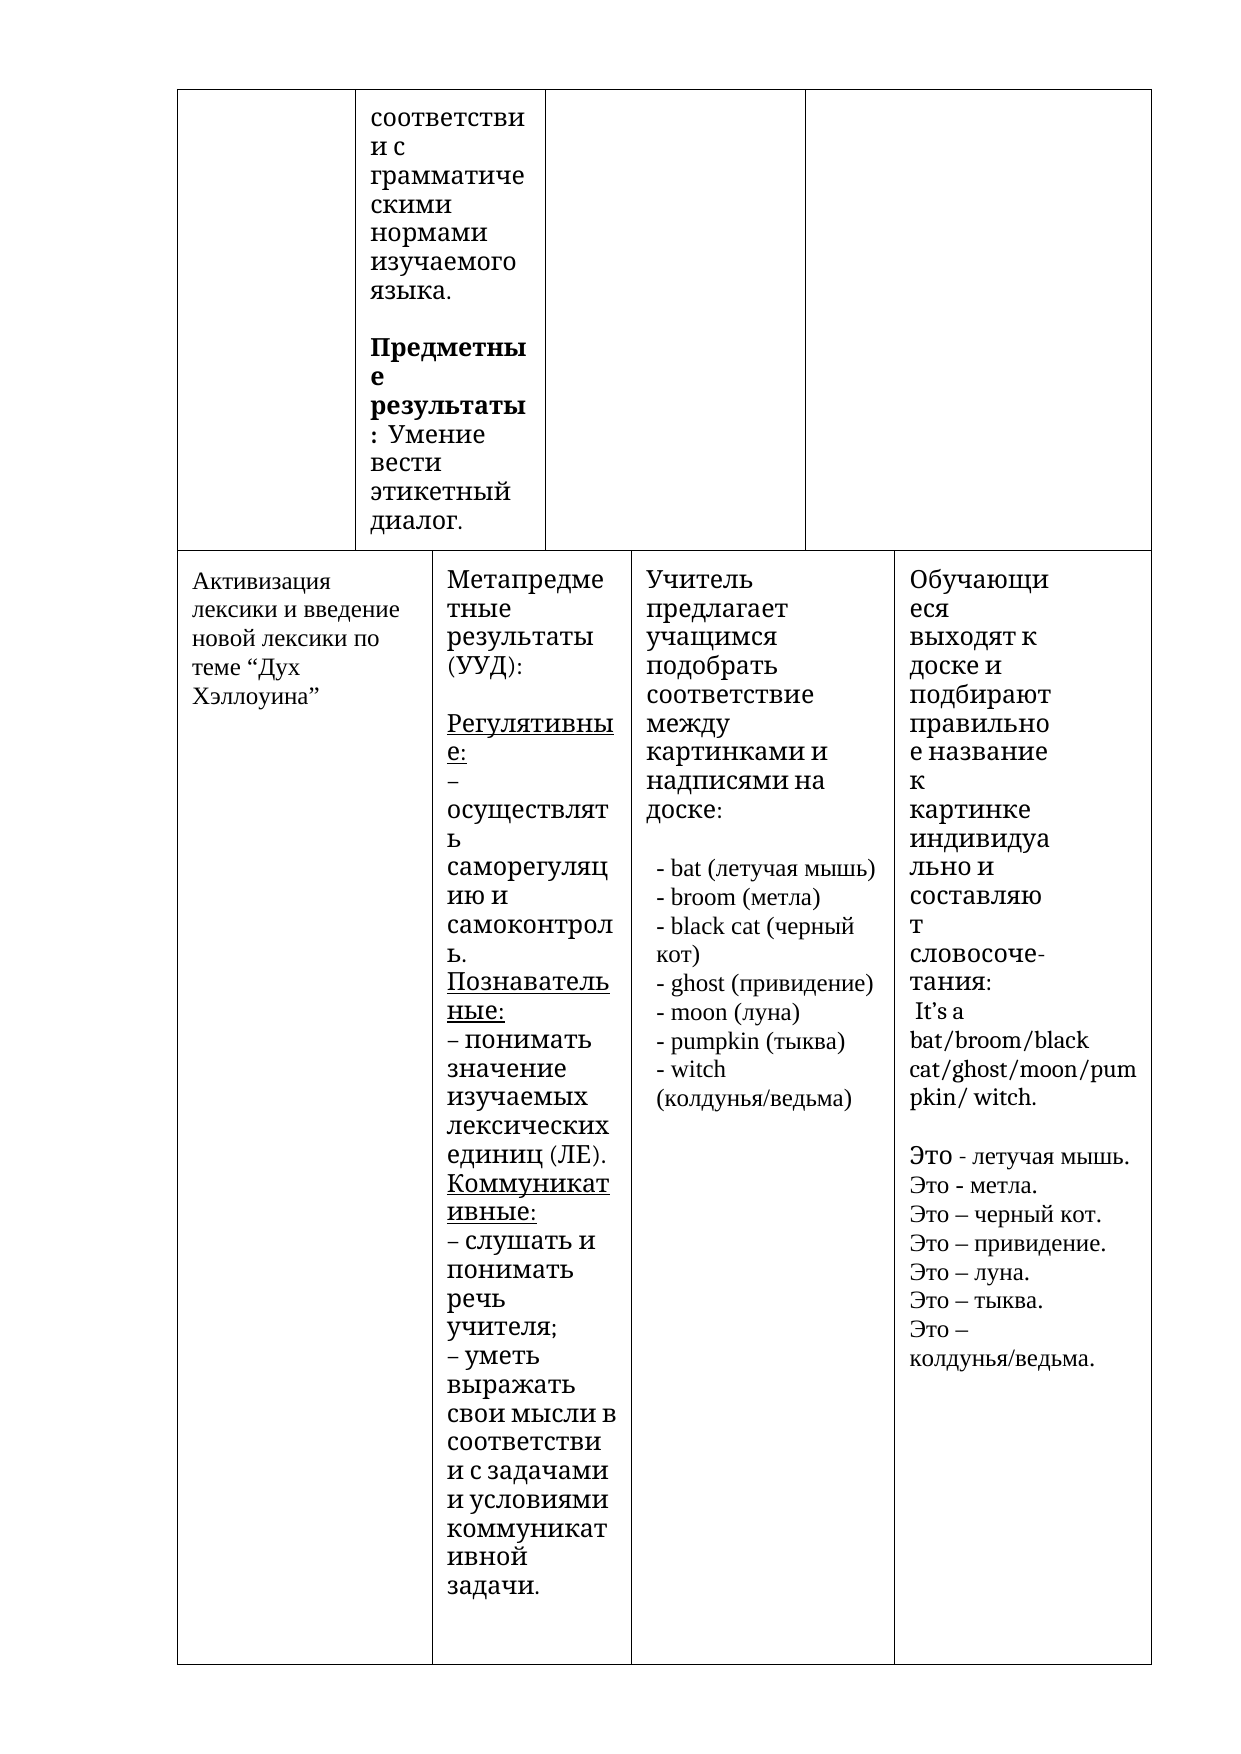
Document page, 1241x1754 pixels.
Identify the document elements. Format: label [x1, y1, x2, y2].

table_cell [433, 551, 631, 1664]
table_cell [356, 90, 545, 550]
table_cell [178, 90, 355, 550]
table_cell [632, 551, 894, 1664]
table_cell [178, 551, 432, 1664]
table_cell [895, 551, 1151, 1664]
table_cell [546, 90, 805, 550]
table_cell [806, 90, 1151, 550]
